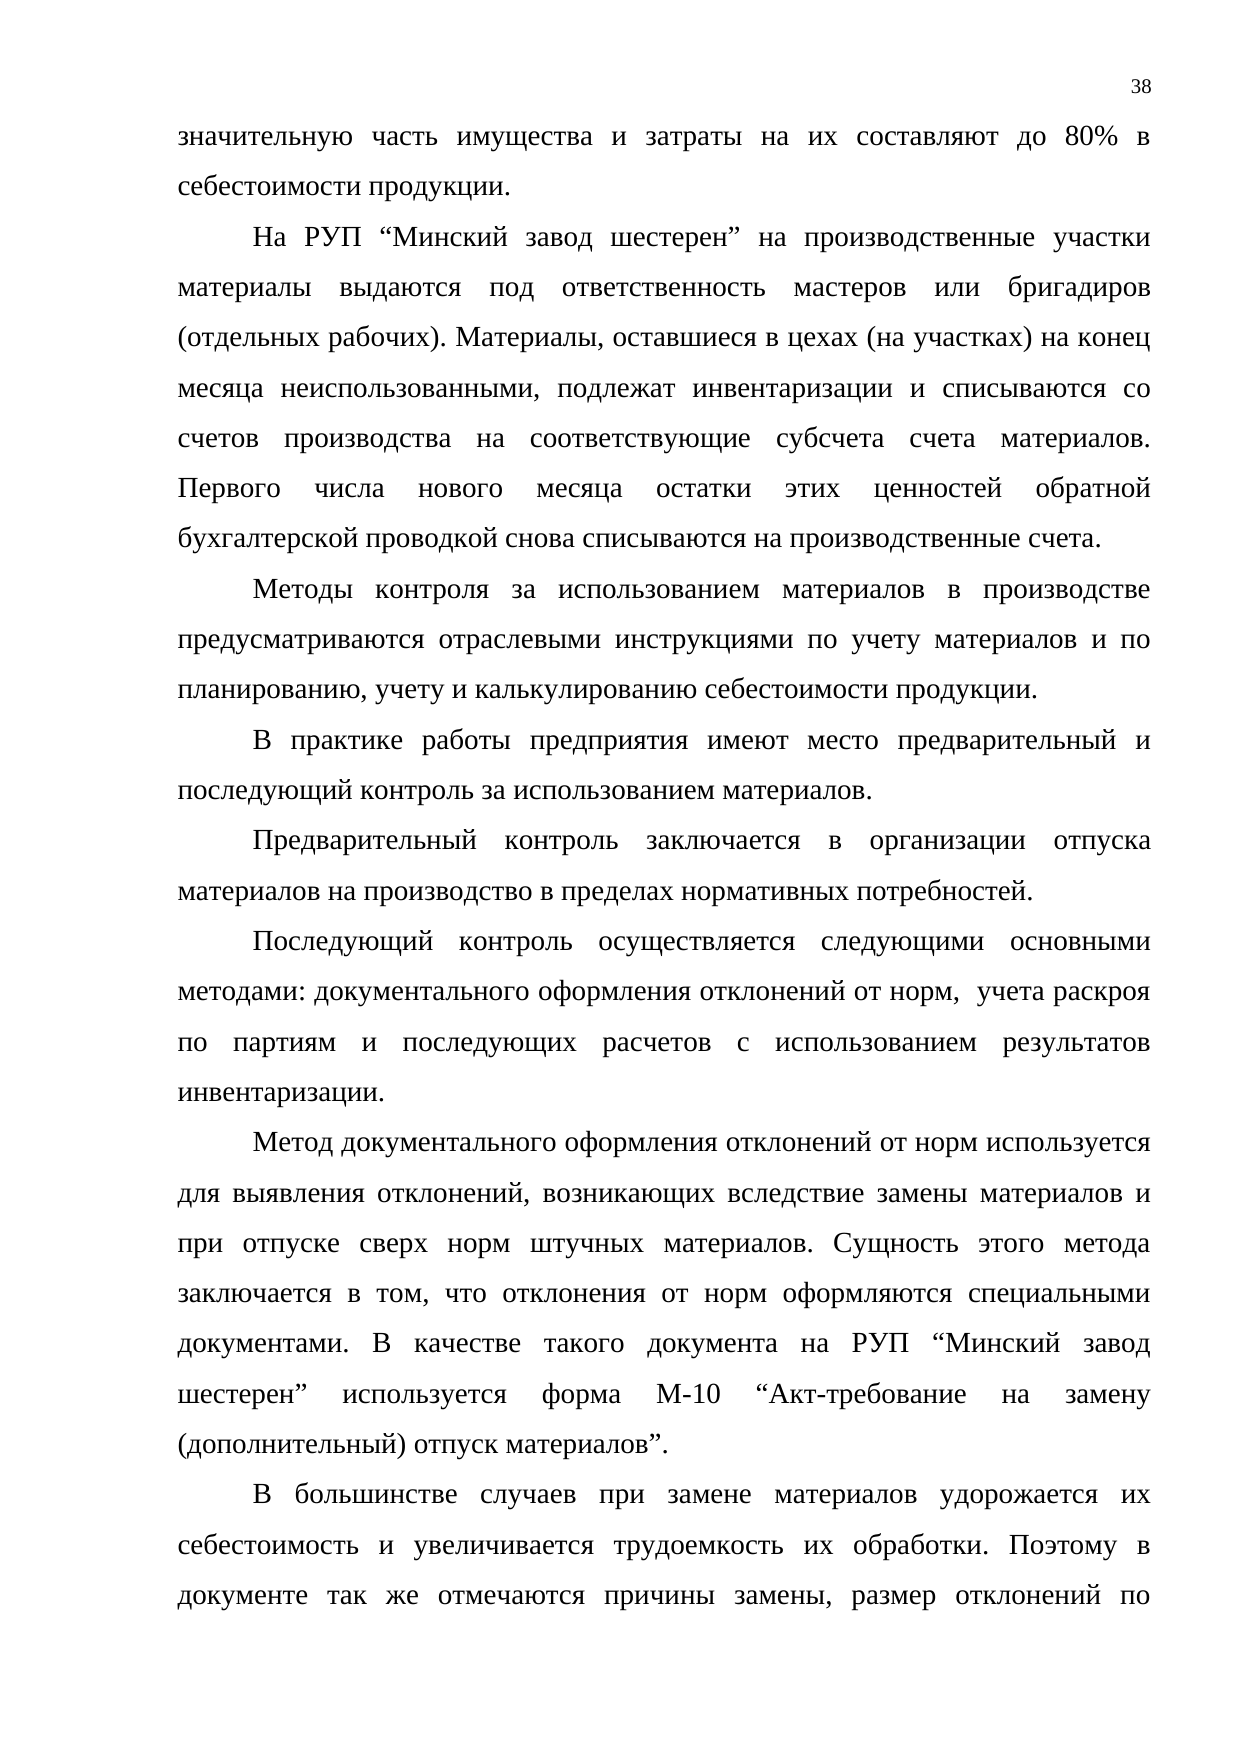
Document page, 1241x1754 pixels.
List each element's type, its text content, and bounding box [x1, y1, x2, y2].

text В практике работы предприятия имеют место предварительный и последующий контроль за использованием материалов. [177, 722, 1152, 806]
text На РУП “Минский завод шестерен” на производственные участки материалы выдаются под ответственность мастеров или бригадиров (отдельных рабочих). Материалы, оставшиеся в цехах (на участках) на конец месяца неиспользованными, подлежат инвентаризации и списываются со счетов производства на соответствующие субсчета счета материалов. Первого числа нового месяца остатки этих ценностей обратной бухгалтерской проводкой снова списываются на производственные счета. [177, 219, 1152, 554]
text Метод документального оформления отклонений от норм используется для выявления отклонений, возникающих вследствие замены материалов и при отпуске сверх норм штучных материалов. Сущность этого метода заключается в том, что отклонения от норм оформляются специальными документами. В качестве такого документа на РУП “Минский завод шестерен” используется форма М-10 “Акт-требование на замену (дополнительный) отпуск материалов”. [177, 1124, 1152, 1460]
text Методы контроля за использованием материалов в производстве предусматриваются отраслевыми инструкциями по учету материалов и по планированию, учету и калькулированию себестоимости продукции. [177, 571, 1152, 705]
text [177, 118, 1152, 202]
text Последующий контроль осуществляется следующими основными методами: документального оформления отклонений от норм, учета раскроя по партиям и последующих расчетов с использованием результатов инвентаризации. [177, 923, 1152, 1108]
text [177, 1477, 1152, 1611]
text Предварительный контроль заключается в организации отпуска материалов на производство в пределах нормативных потребностей. [177, 822, 1152, 906]
